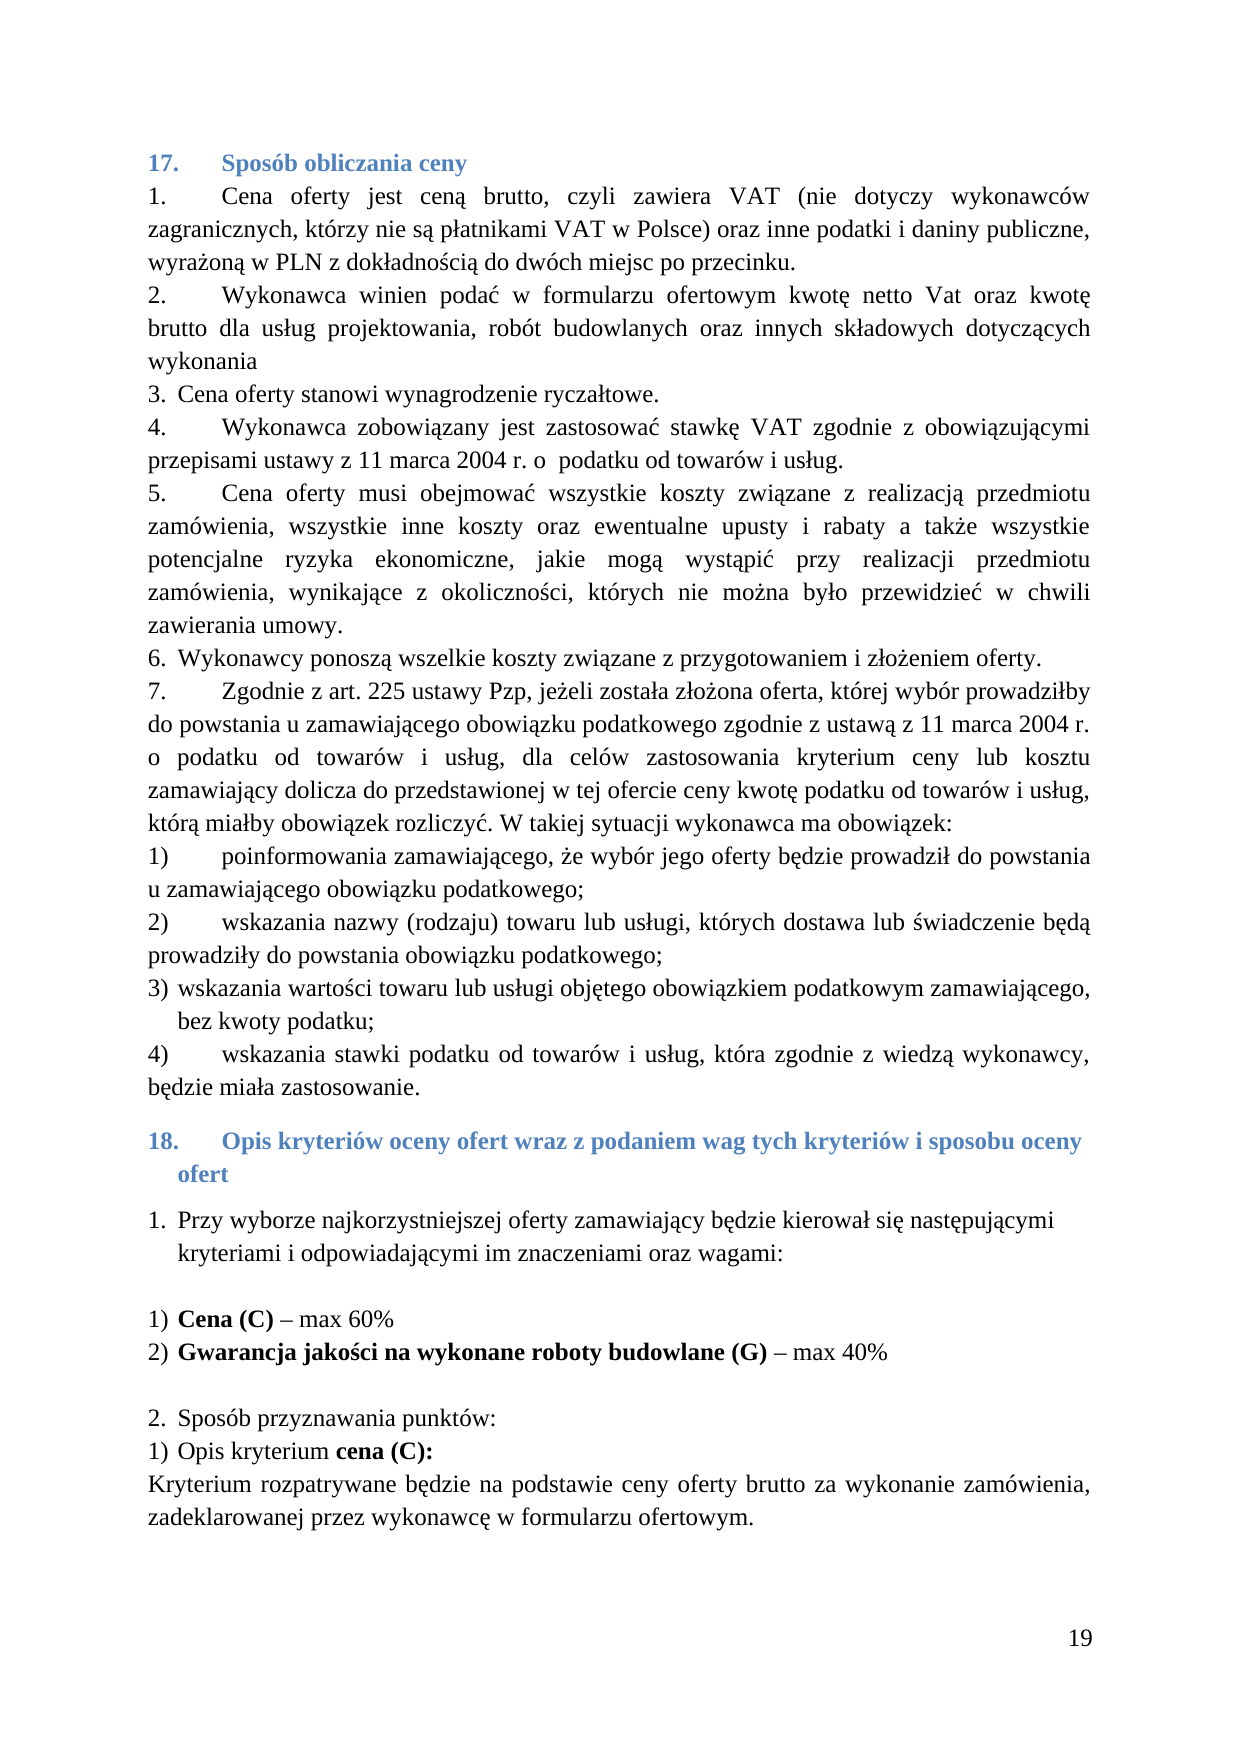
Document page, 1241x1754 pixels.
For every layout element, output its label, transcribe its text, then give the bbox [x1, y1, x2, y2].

list Sposób przyznawania punktów: [148, 1403, 1091, 1432]
subtitle Sposób obliczania ceny [148, 148, 1092, 176]
list Gwarancja jakości na wykonane roboty budowlane (G) – max 40% [148, 1337, 1091, 1366]
list Opis kryterium cena (C): [148, 1436, 1091, 1464]
list wskazania nazwy (rodzaju) towaru lub usługi, których dostawa lub świadczenie będą prowadziły do powstania obowiązku podatkowego; [148, 907, 1091, 969]
list wskazania stawki podatku od towarów i usług, która zgodnie z wiedzą wykonawcy, będzie miała zastosowanie. [148, 1039, 1091, 1101]
list Zgodnie z art. 225 ustawy Pzp, jeżeli została złożona oferta, której wybór prowadziłby do powstania u zamawiającego obowiązku podatkowego zgodnie z ustawą z 11 marca 2004 r. o podatku od towarów i usług, dla celów zastosowania kryterium ceny lub kosztu zamawiający dolicza do przedstawionej w tej ofercie ceny kwotę podatku od towarów i usług, którą miałby obowiązek rozliczyć. W takiej sytuacji wykonawca ma obowiązek: [148, 676, 1091, 837]
list wskazania wartości towaru lub usługi objętego obowiązkiem podatkowym zamawiającego, bez kwoty podatku; [148, 973, 1091, 1035]
list Wykonawca zobowiązany jest zastosować stawkę VAT zgodnie z obowiązującymi przepisami ustawy z 11 marca 2004 r. o podatku od towarów i usług. [148, 412, 1091, 474]
list poinformowania zamawiającego, że wybór jego oferty będzie prowadził do powstania u zamawiającego obowiązku podatkowego; [148, 841, 1091, 903]
list Wykonawca winien podać w formularzu ofertowym kwotę netto Vat oraz kwotę brutto dla usług projektowania, robót budowlanych oraz innych składowych dotyczących wykonania [148, 280, 1091, 374]
list Cena oferty jest ceną brutto, czyli zawiera VAT (nie dotyczy wykonawców zagranicznych, którzy nie są płatnikami VAT w Polsce) oraz inne podatki i daniny publiczne, wyrażoną w PLN z dokładnością do dwóch miejsc po przecinku. [148, 181, 1091, 276]
list Cena (C) – max 60% [148, 1304, 1091, 1332]
list Cena oferty stanowi wynagrodzenie ryczałtowe. [148, 379, 1091, 408]
list Wykonawcy ponoszą wszelkie koszty związane z przygotowaniem i złożeniem oferty. [148, 643, 1091, 672]
list Kryterium rozpatrywane będzie na podstawie ceny oferty brutto za wykonanie zamówienia, zadeklarowanej przez wykonawcę w formularzu ofertowym. [148, 1469, 1091, 1531]
list Przy wyborze najkorzystniejszej oferty zamawiający będzie kierował się następującymi kryteriami i odpowiadającymi im znaczeniami oraz wagami: [148, 1205, 1091, 1266]
subtitle Opis kryteriów oceny ofert wraz z podaniem wag tych kryteriów i sposobu oceny ofert [148, 1126, 1092, 1188]
list Cena oferty musi obejmować wszystkie koszty związane z realizacją przedmiotu zamówienia, wszystkie inne koszty oraz ewentualne upusty i rabaty a także wszystkie potencjalne ryzyka ekonomiczne, jakie mogą wystąpić przy realizacji przedmiotu zamówienia, wynikające z okoliczności, których nie można było przewidzieć w chwili zawierania umowy. [148, 478, 1091, 639]
